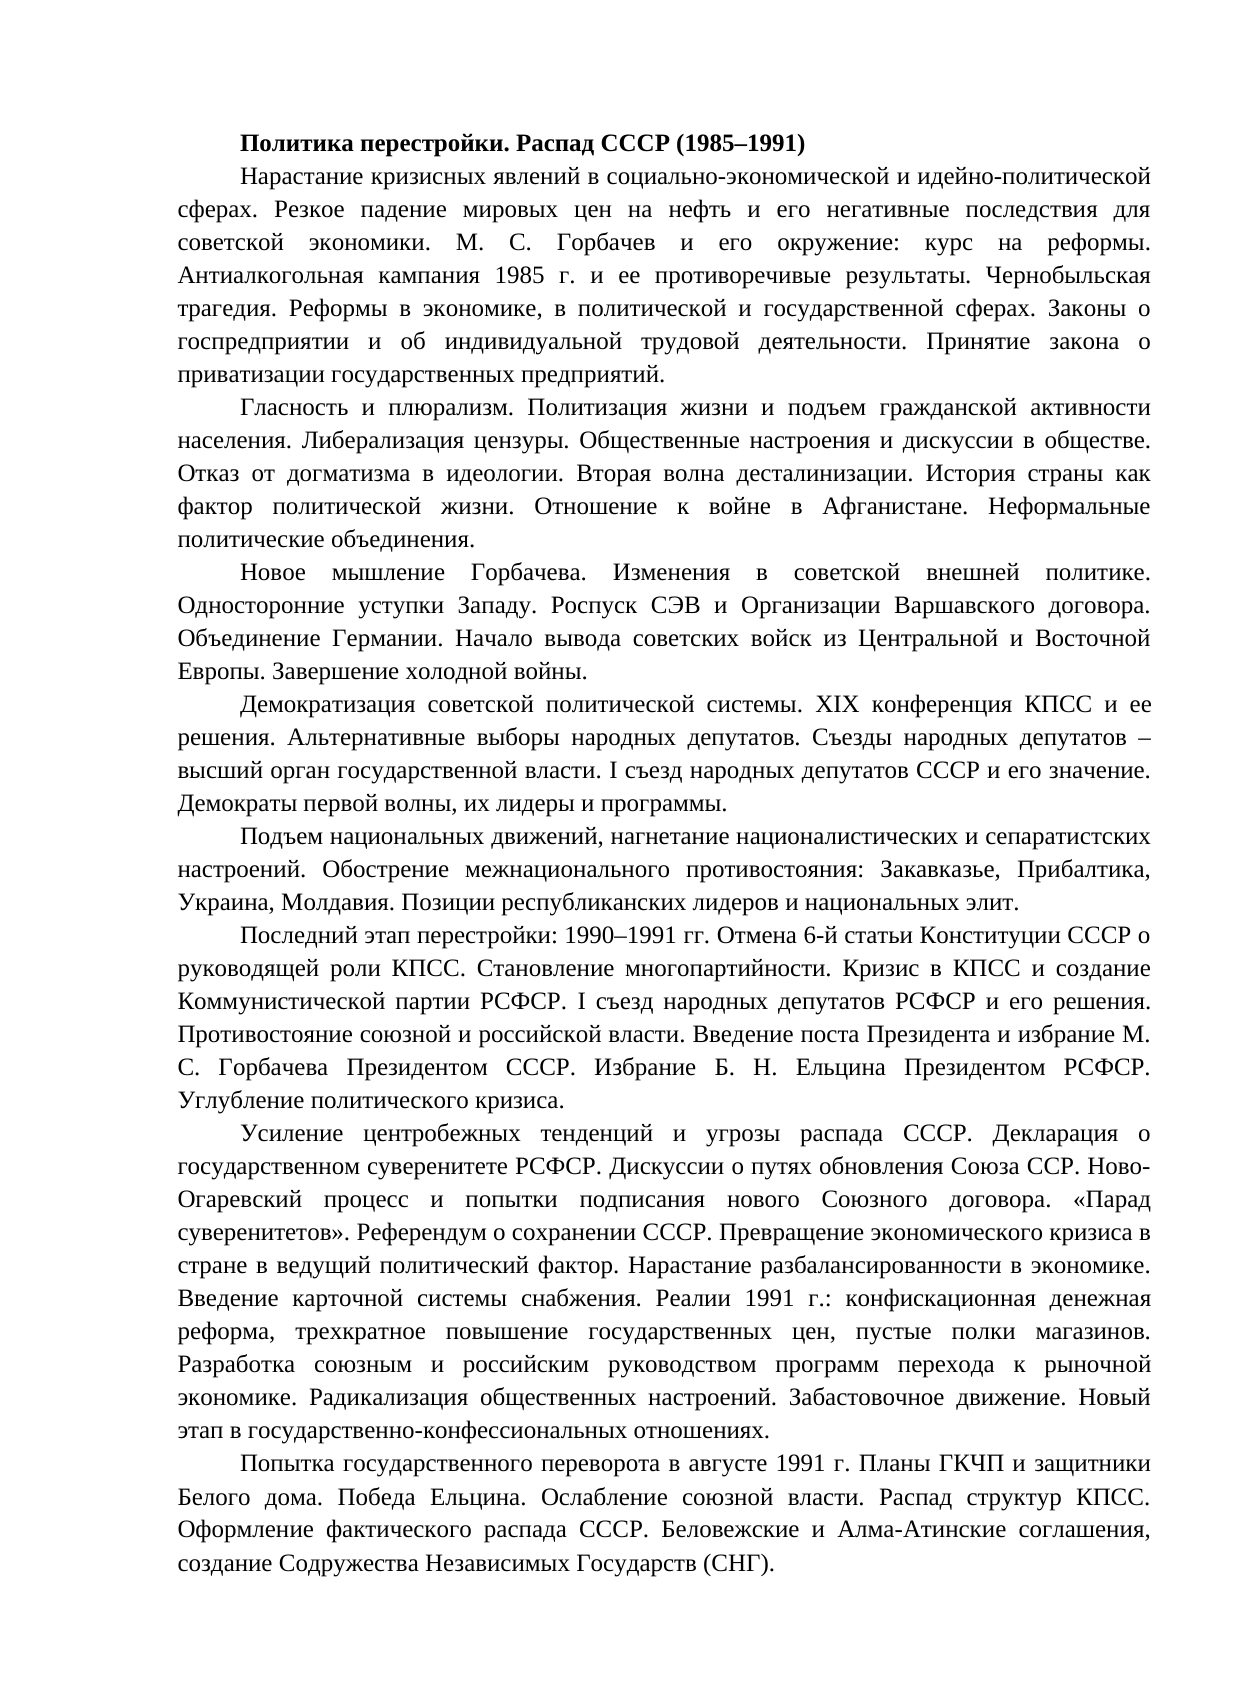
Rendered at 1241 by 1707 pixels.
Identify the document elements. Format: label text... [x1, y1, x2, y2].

text Политика перестройки. Распад СССР (1985–1991) [177, 128, 1152, 156]
text Нарастание кризисных явлений в социально-экономической и идейно-политической сферах. Резкое падение мировых цен на нефть и его негативные последствия для советской экономики. М. С. Горбачев и его окружение: курс на реформы. Антиалкогольная кампания 1985 г. и ее противоречивые результаты. Чернобыльская трагедия. Реформы в экономике, в политической и государственной сферах. Законы о госпредприятии и об индивидуальной трудовой деятельности. Принятие закона о приватизации государственных предприятий. [177, 161, 1152, 388]
text Демократизация советской политической системы. XIX конференция КПСС и ее решения. Альтернативные выборы народных депутатов. Съезды народных депутатов – высший орган государственной власти. I съезд народных депутатов СССР и его значение. Демократы первой волны, их лидеры и программы. [177, 689, 1152, 817]
text Усиление центробежных тенденций и угрозы распада СССР. Декларация о государственном суверенитете РСФСР. Дискуссии о путях обновления Союза ССР. Ново-Огаревский процесс и попытки подписания нового Союзного договора. «Парад суверенитетов». Референдум о сохранении СССР. Превращение экономического кризиса в стране в ведущий политический фактор. Нарастание разбалансированности в экономике. Введение карточной системы снабжения. Реалии 1991 г.: конфискационная денежная реформа, трехкратное повышение государственных цен, пустые полки магазинов. Разработка союзным и российским руководством программ перехода к рыночной экономике. Радикализация общественных настроений. Забастовочное движение. Новый этап в государственно-конфессиональных отношениях. [177, 1118, 1152, 1444]
text Подъем национальных движений, нагнетание националистических и сепаратистских настроений. Обострение межнационального противостояния: Закавказье, Прибалтика, Украина, Молдавия. Позиции республиканских лидеров и национальных элит. [177, 821, 1152, 916]
text Последний этап перестройки: 1990–1991 гг. Отмена 6-й статьи Конституции СССР о руководящей роли КПСС. Становление многопартийности. Кризис в КПСС и создание Коммунистической партии РСФСР. I съезд народных депутатов РСФСР и его решения. Противостояние союзной и российской власти. Введение поста Президента и избрание М. С. Горбачева Президентом СССР. Избрание Б. Н. Ельцина Президентом РСФСР. Углубление политического кризиса. [177, 920, 1152, 1114]
text Гласность и плюрализм. Политизация жизни и подъем гражданской активности населения. Либерализация цензуры. Общественные настроения и дискуссии в обществе. Отказ от догматизма в идеологии. Вторая волна десталинизации. История страны как фактор политической жизни. Отношение к войне в Афганистане. Неформальные политические объединения. [177, 392, 1152, 553]
text Новое мышление Горбачева. Изменения в советской внешней политике. Односторонние уступки Западу. Роспуск СЭВ и Организации Варшавского договора. Объединение Германии. Начало вывода советских войск из Центральной и Восточной Европы. Завершение холодной войны. [177, 557, 1152, 685]
text Попытка государственного переворота в августе 1991 г. Планы ГКЧП и защитники Белого дома. Победа Ельцина. Ослабление союзной власти. Распад структур КПСС. Оформление фактического распада СССР. Беловежские и Алма-Атинские соглашения, создание Содружества Независимых Государств (СНГ). [177, 1448, 1152, 1576]
